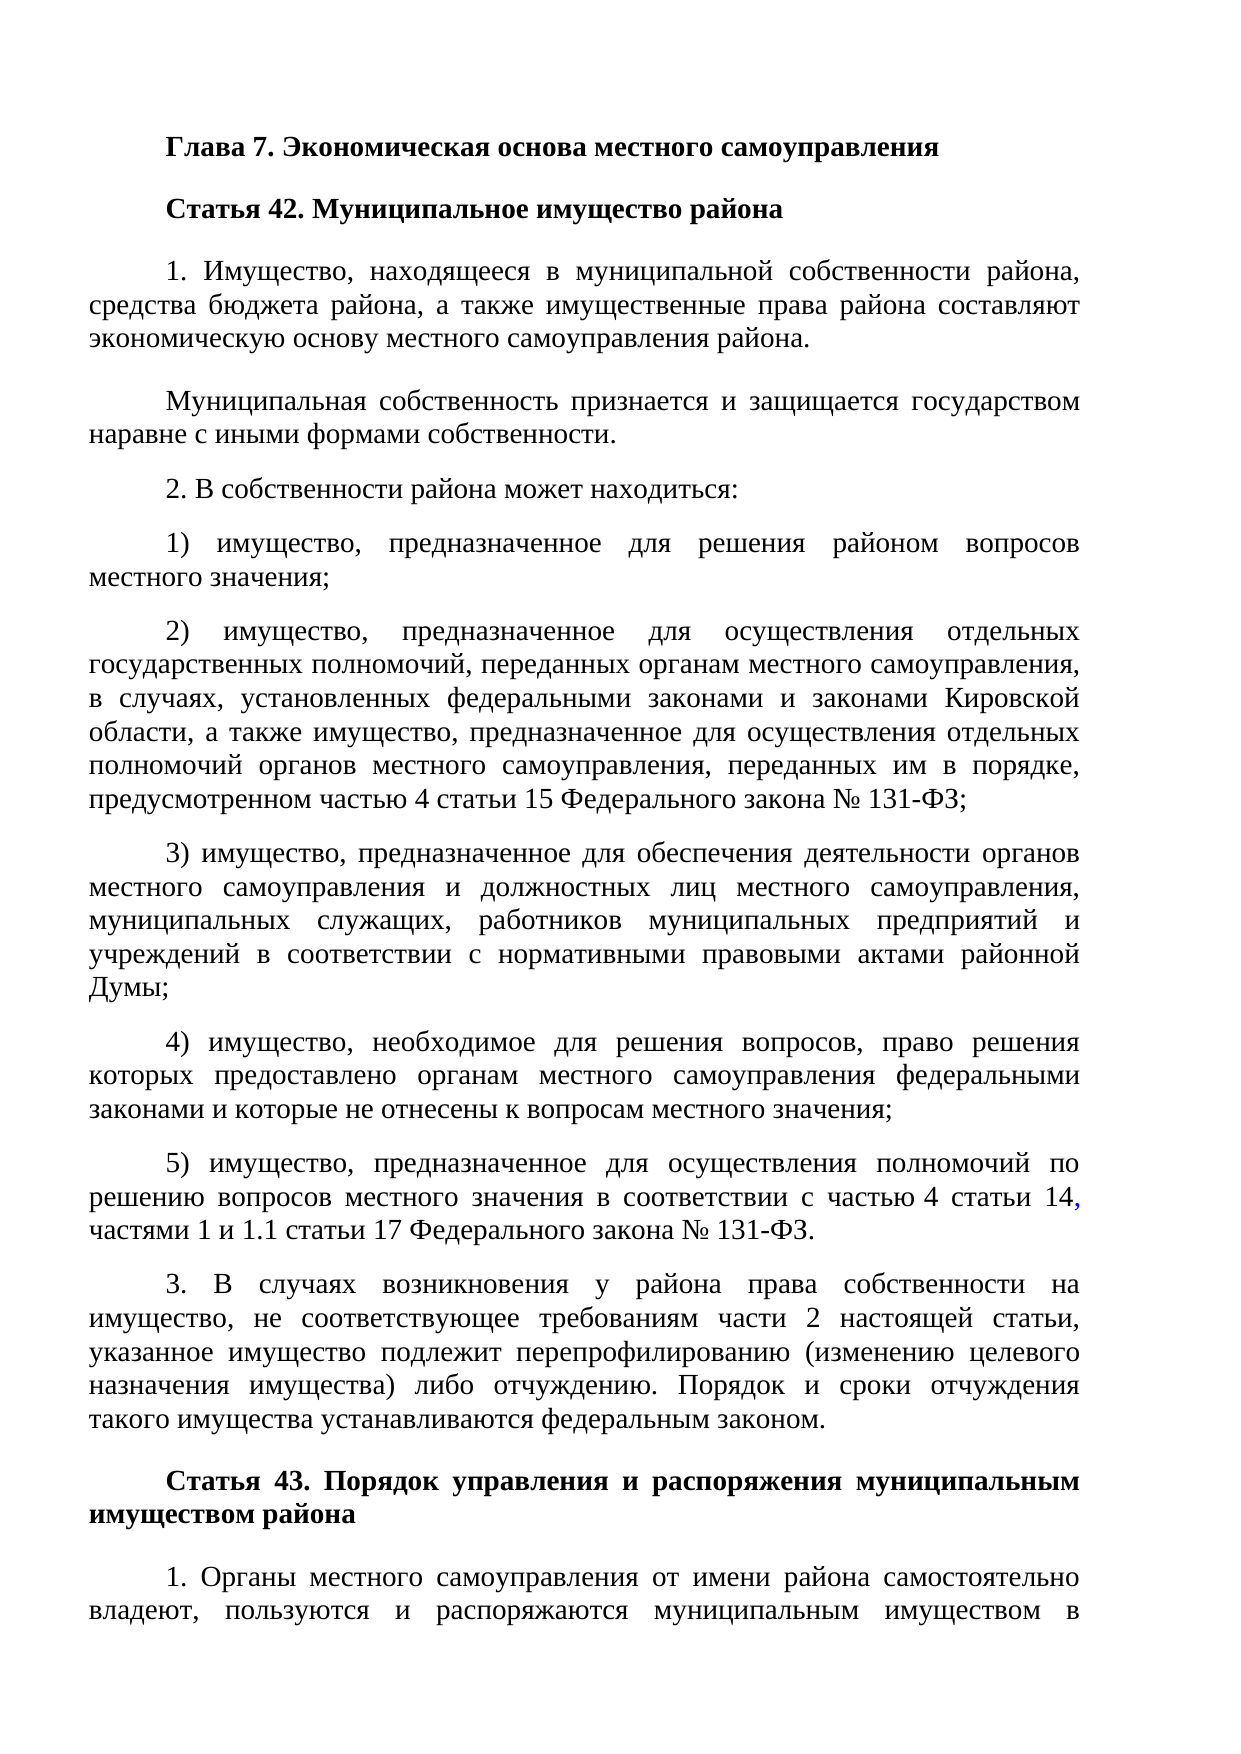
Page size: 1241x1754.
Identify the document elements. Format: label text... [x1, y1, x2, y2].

text Статья 43. Порядок управления и распоряжения муниципальным имуществом района [89, 1463, 1081, 1530]
text 2) имущество, предназначенное для осуществления отдельных государственных полномочий, переданных органам местного самоуправления, в случаях, установленных федеральными законами и законами Кировской области, а также имущество, предназначенное для осуществления отдельных полномочий органов местного самоуправления, переданных им в порядке, предусмотренном частью 4 статьи 15 Федерального закона № 131-ФЗ; [89, 613, 1081, 814]
text 3. В случаях возникновения у района права собственности на имущество, не соответствующее требованиям части 2 настоящей статьи, указанное имущество подлежит перепрофилированию (изменению целевого назначения имущества) либо отчуждению. Порядок и сроки отчуждения такого имущества устанавливаются федеральным законом. [89, 1267, 1081, 1434]
text 2. В собственности района может находиться: [89, 471, 1081, 504]
text 4) имущество, необходимое для решения вопросов, право решения которых предоставлено органам местного самоуправления федеральными законами и которые не отнесены к вопросам местного значения; [89, 1024, 1081, 1124]
text 5) имущество, предназначенное для осуществления полномочий по решению вопросов местного значения в соответствии с частью 4 статьи 14, частями 1 и 1.1 статьи 17 Федерального закона № 131-ФЗ. [89, 1145, 1081, 1246]
text Статья 42. Муниципальное имущество района [89, 191, 1081, 225]
text 1. Имущество, находящееся в муниципальной собственности района, средства бюджета района, а также имущественные права района составляют экономическую основу местного самоуправления района. [89, 253, 1081, 354]
text Глава 7. Экономическая основа местного самоуправления [89, 129, 1081, 162]
text 3) имущество, предназначенное для обеспечения деятельности органов местного самоуправления и должностных лиц местного самоуправления, муниципальных служащих, работников муниципальных предприятий и учреждений в соответствии с нормативными правовыми актами районной Думы; [89, 835, 1081, 1003]
text 1) имущество, предназначенное для решения районом вопросов местного значения; [89, 525, 1081, 592]
text Муниципальная собственность признается и защищается государством наравне с иными формами собственности. [89, 383, 1081, 450]
